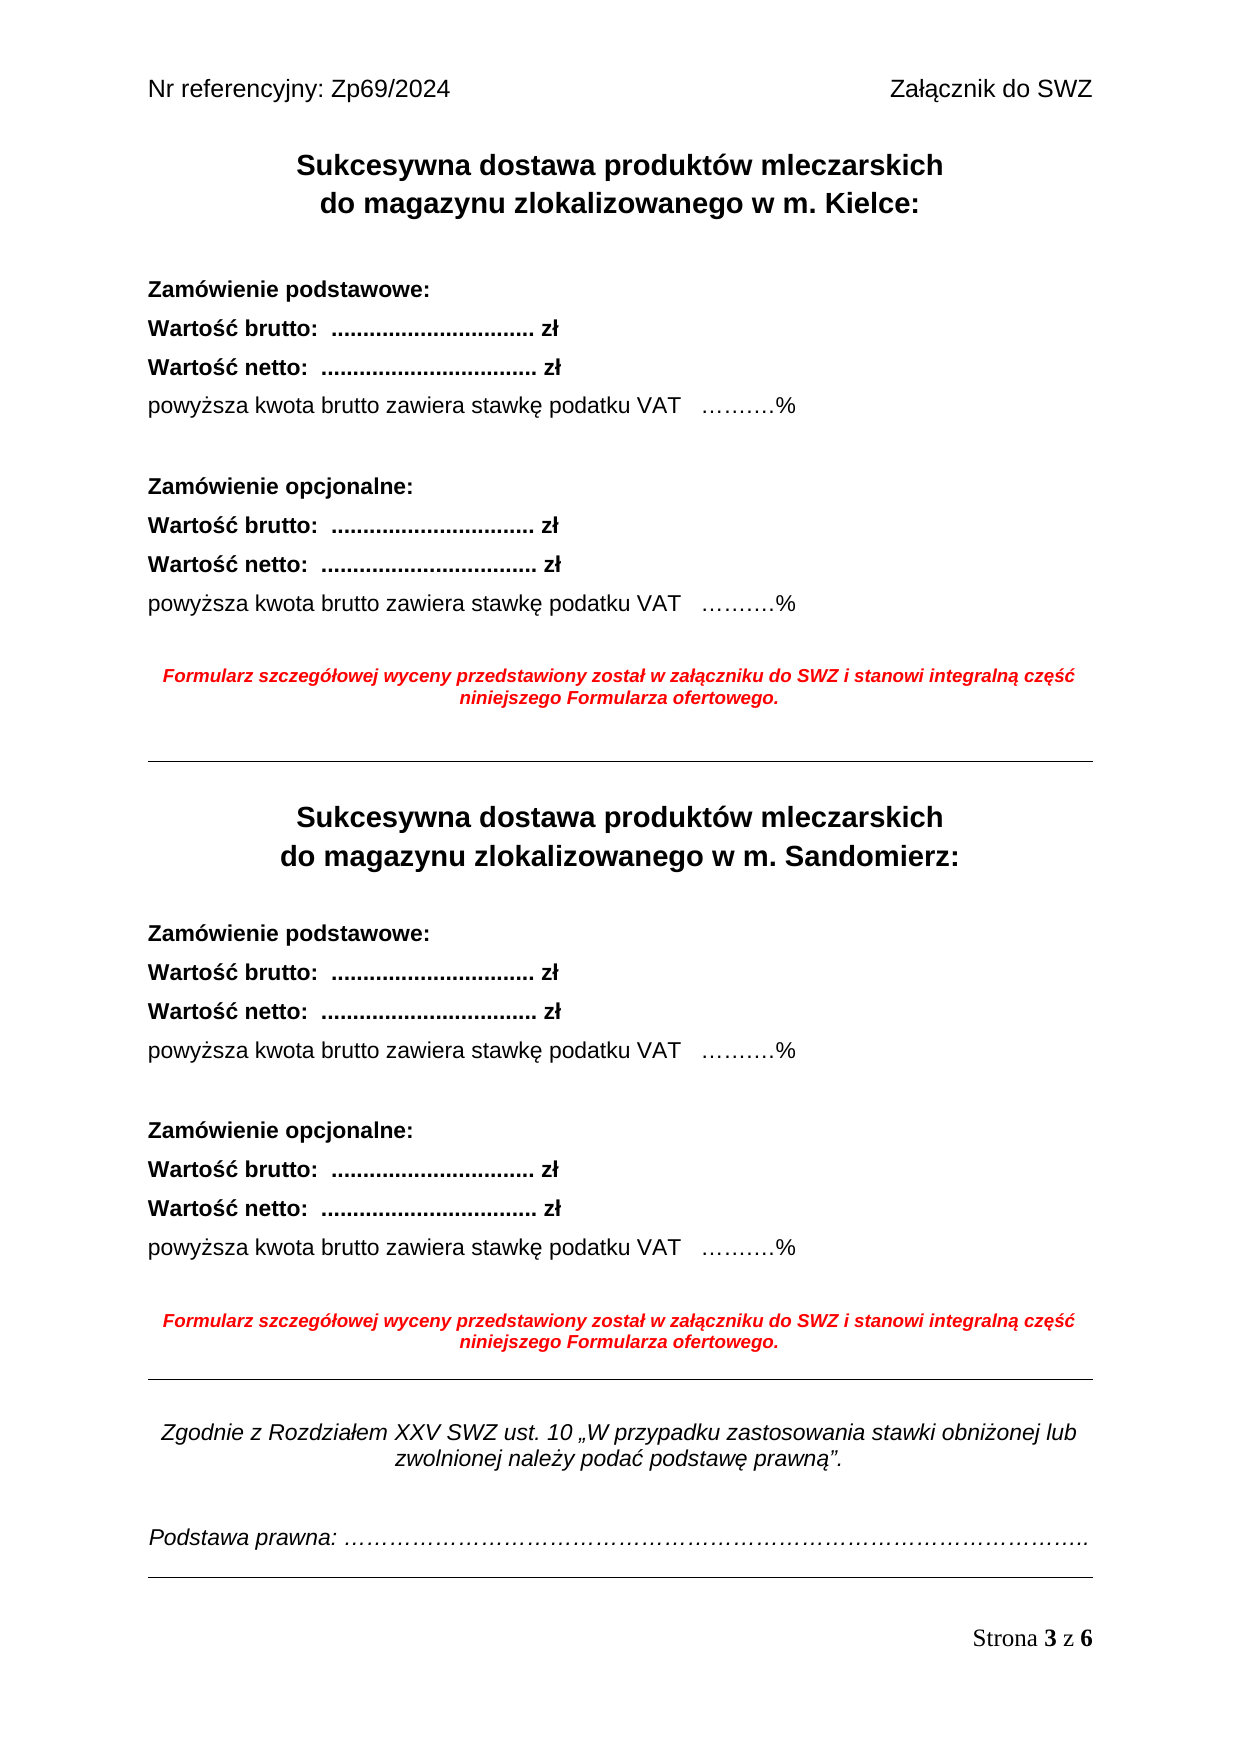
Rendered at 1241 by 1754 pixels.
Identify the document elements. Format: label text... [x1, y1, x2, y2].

text Wartość netto: .................................. zł [148, 551, 1093, 577]
text Wartość brutto: ................................ zł [148, 959, 1093, 985]
text Zamówienie opcjonalne: [148, 1117, 1093, 1144]
text Wartość netto: .................................. zł [148, 1195, 1093, 1222]
text Zamówienie podstawowe: [148, 920, 1093, 947]
text Zgodnie z Rozdziałem XXV SWZ ust. 10 „W przypadku zastosowania stawki obniżonej lub zwolnionej należy podać podstawę prawną”. [148, 1418, 1093, 1471]
text Sukcesywna dostawa produktów mleczarskich do magazynu zlokalizowanego w m. Sandomierz: [148, 800, 1093, 872]
text Wartość brutto: ................................ zł [148, 512, 1093, 538]
subtitle powyższa kwota brutto zawiera stawkę podatku VAT …….…% [148, 589, 1093, 616]
text Zamówienie opcjonalne: [148, 473, 1093, 499]
subtitle powyższa kwota brutto zawiera stawkę podatku VAT …….…% [148, 1037, 1093, 1063]
text Wartość netto: .................................. zł [148, 998, 1093, 1024]
text Wartość brutto: ................................ zł [148, 314, 1093, 341]
text Formularz szczegółowej wyceny przedstawiony został w załączniku do SWZ i stanowi integralną część niniejszego Formularza ofertowego. [148, 1309, 1093, 1353]
text Zamówienie podstawowe: [148, 276, 1093, 302]
text Podstawa prawna: …………………………………………………………………………………….. [148, 1524, 1093, 1550]
subtitle powyższa kwota brutto zawiera stawkę podatku VAT …….…% [148, 392, 1093, 419]
text Wartość brutto: ................................ zł [148, 1156, 1093, 1183]
subtitle powyższa kwota brutto zawiera stawkę podatku VAT …….…% [148, 1234, 1093, 1260]
text Sukcesywna dostawa produktów mleczarskich do magazynu zlokalizowanego w m. Kielce: [148, 148, 1093, 220]
text Wartość netto: .................................. zł [148, 353, 1093, 380]
text Formularz szczegółowej wyceny przedstawiony został w załączniku do SWZ i stanowi integralną część niniejszego Formularza ofertowego. [148, 665, 1093, 708]
